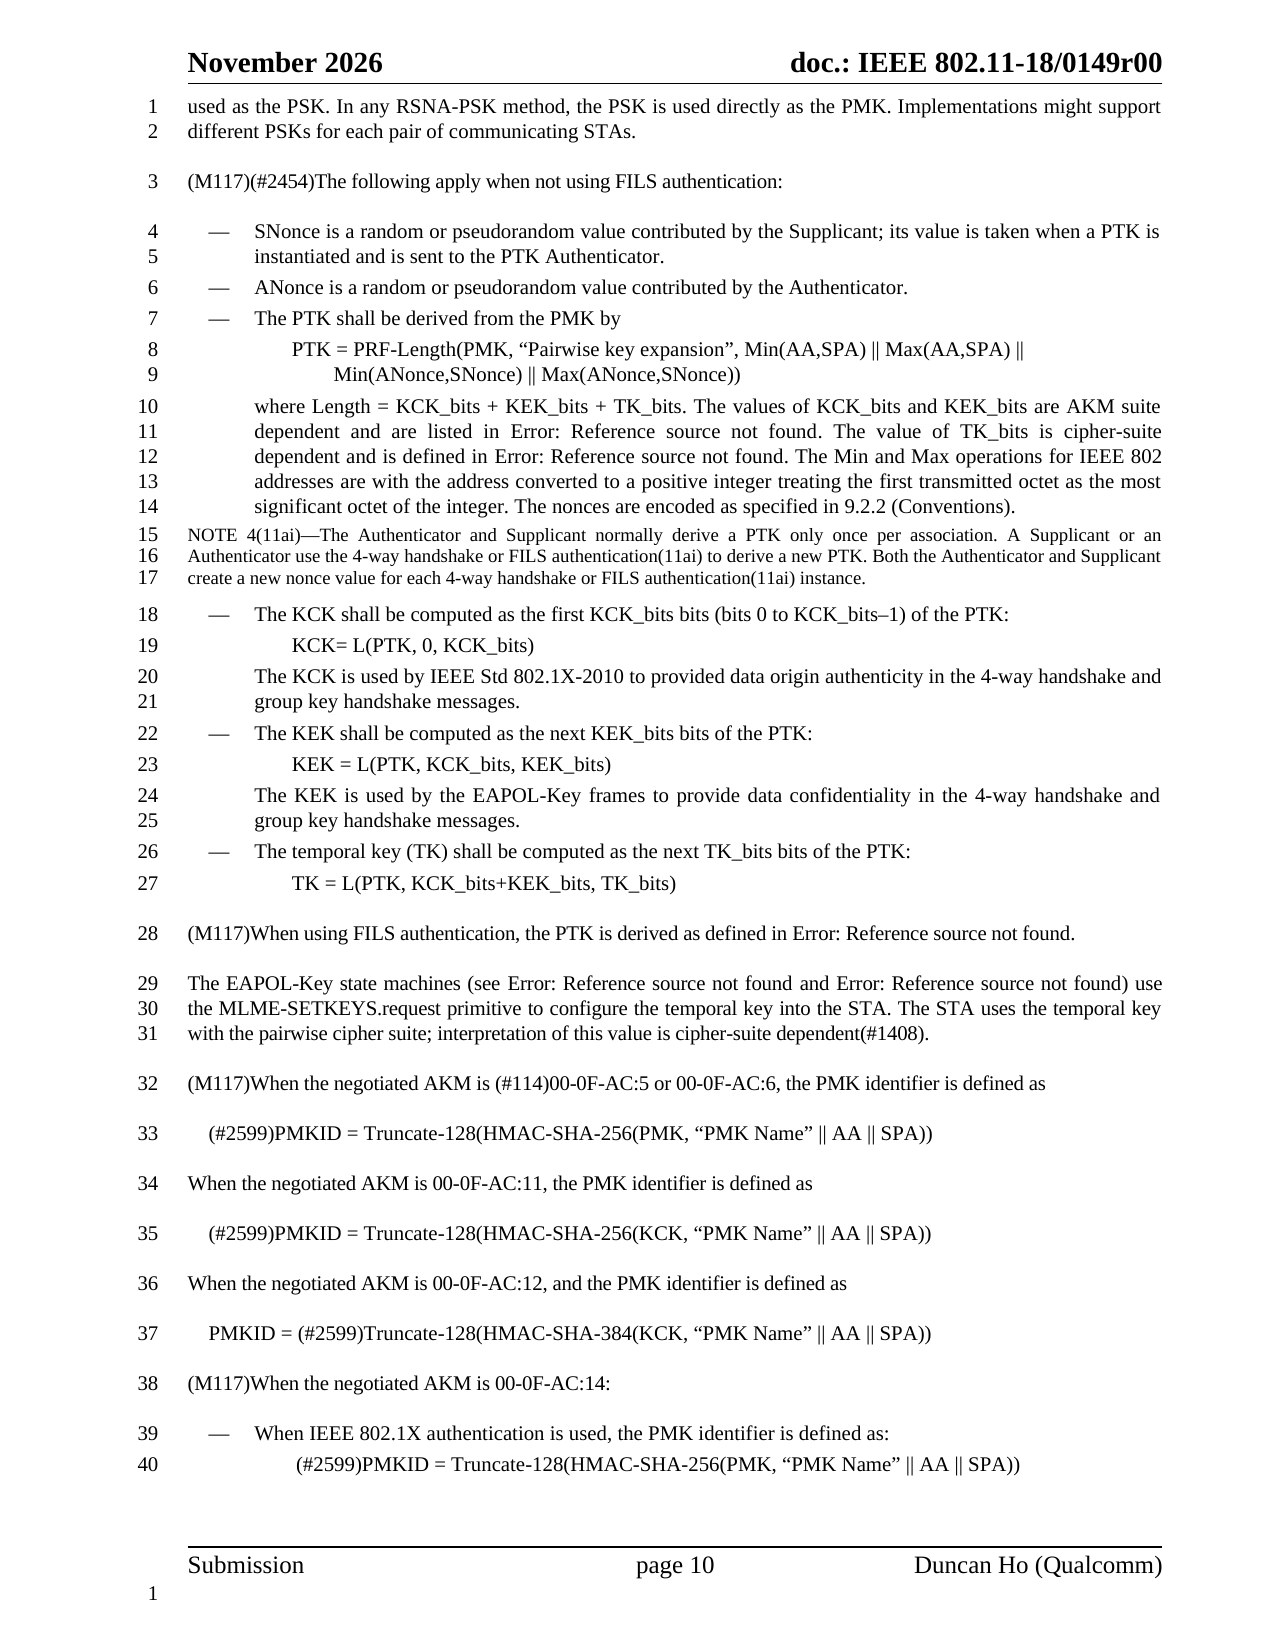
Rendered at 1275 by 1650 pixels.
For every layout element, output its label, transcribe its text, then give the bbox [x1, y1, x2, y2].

text PTK = PRF-Length(PMK, “Pairwise key expansion”, Min(AA,SPA) || Max(AA,SPA) || Min(ANonce,SNonce) || Max(ANonce,SNonce)) [292, 336, 1162, 386]
text TK = L(PTK, KCK_bits+KEK_bits, TK_bits) [254, 870, 1162, 895]
text When the negotiated AKM is 00-0F-AC:11, the PMK identifier is defined as [187, 1170, 1162, 1195]
text (M117)When the negotiated AKM is (#114)00-0F-AC:5 or 00-0F-AC:6, the PMK identifier is defined as [187, 1070, 1162, 1095]
text (M117)(#2454)The following apply when not using FILS authentication: [187, 168, 1162, 193]
text PMKID = (#2599)Truncate-128(HMAC-SHA-384(KCK, “PMK Name” || AA || SPA)) [187, 1320, 1162, 1345]
list The PTK shall be derived from the PMK by [208, 305, 1162, 330]
list When IEEE 802.1X authentication is used, the PMK identifier is defined as: [208, 1420, 1162, 1445]
list The KCK shall be computed as the first KCK_bits bits (bits 0 to KCK_bits–1) of the PTK: [208, 601, 1162, 626]
text (#2599)PMKID = Truncate-128(HMAC-SHA-256(KCK, “PMK Name” || AA || SPA)) [187, 1220, 1162, 1245]
text (M117)When the negotiated AKM is 00-0F-AC:14: [187, 1370, 1162, 1395]
text The KEK is used by the EAPOL-Key frames to provide data confidentiality in the 4-way handshake and group key handshake messages. [254, 782, 1162, 832]
list ANonce is a random or pseudorandom value contributed by the Authenticator. [208, 274, 1162, 299]
text KCK= L(PTK, 0, KCK_bits) [254, 632, 1162, 657]
text (#2599)PMKID = Truncate-128(HMAC-SHA-256(PMK, “PMK Name” || AA || SPA)) [187, 1120, 1162, 1145]
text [187, 94, 1162, 143]
text The KCK is used by IEEE Std 802.1X-2010 to provided data origin authenticity in the 4-way handshake and group key handshake messages. [254, 663, 1162, 713]
text NOTE 4(11ai)—The Authenticator and Supplicant normally derive a PTK only once per association. A Supplicant or an Authenticator use the 4-way handshake or FILS authentication(11ai) to derive a new PTK. Both the Authenticator and Supplicant create a new nonce value for each 4-way handshake or FILS authentication(11ai) instance. [187, 524, 1162, 588]
list SNonce is a random or pseudorandom value contributed by the Supplicant; its value is taken when a PTK is instantiated and is sent to the PTK Authenticator. [208, 218, 1162, 268]
text When the negotiated AKM is 00-0F-AC:12, and the PMK identifier is defined as [187, 1270, 1162, 1295]
list The KEK shall be computed as the next KEK_bits bits of the PTK: [208, 720, 1162, 745]
text (#2599)PMKID = Truncate-128(HMAC-SHA-256(PMK, “PMK Name” || AA || SPA)) [296, 1451, 1162, 1476]
list The temporal key (TK) shall be computed as the next TK_bits bits of the PTK: [208, 838, 1162, 863]
text KEK = L(PTK, KCK_bits, KEK_bits) [254, 751, 1162, 776]
